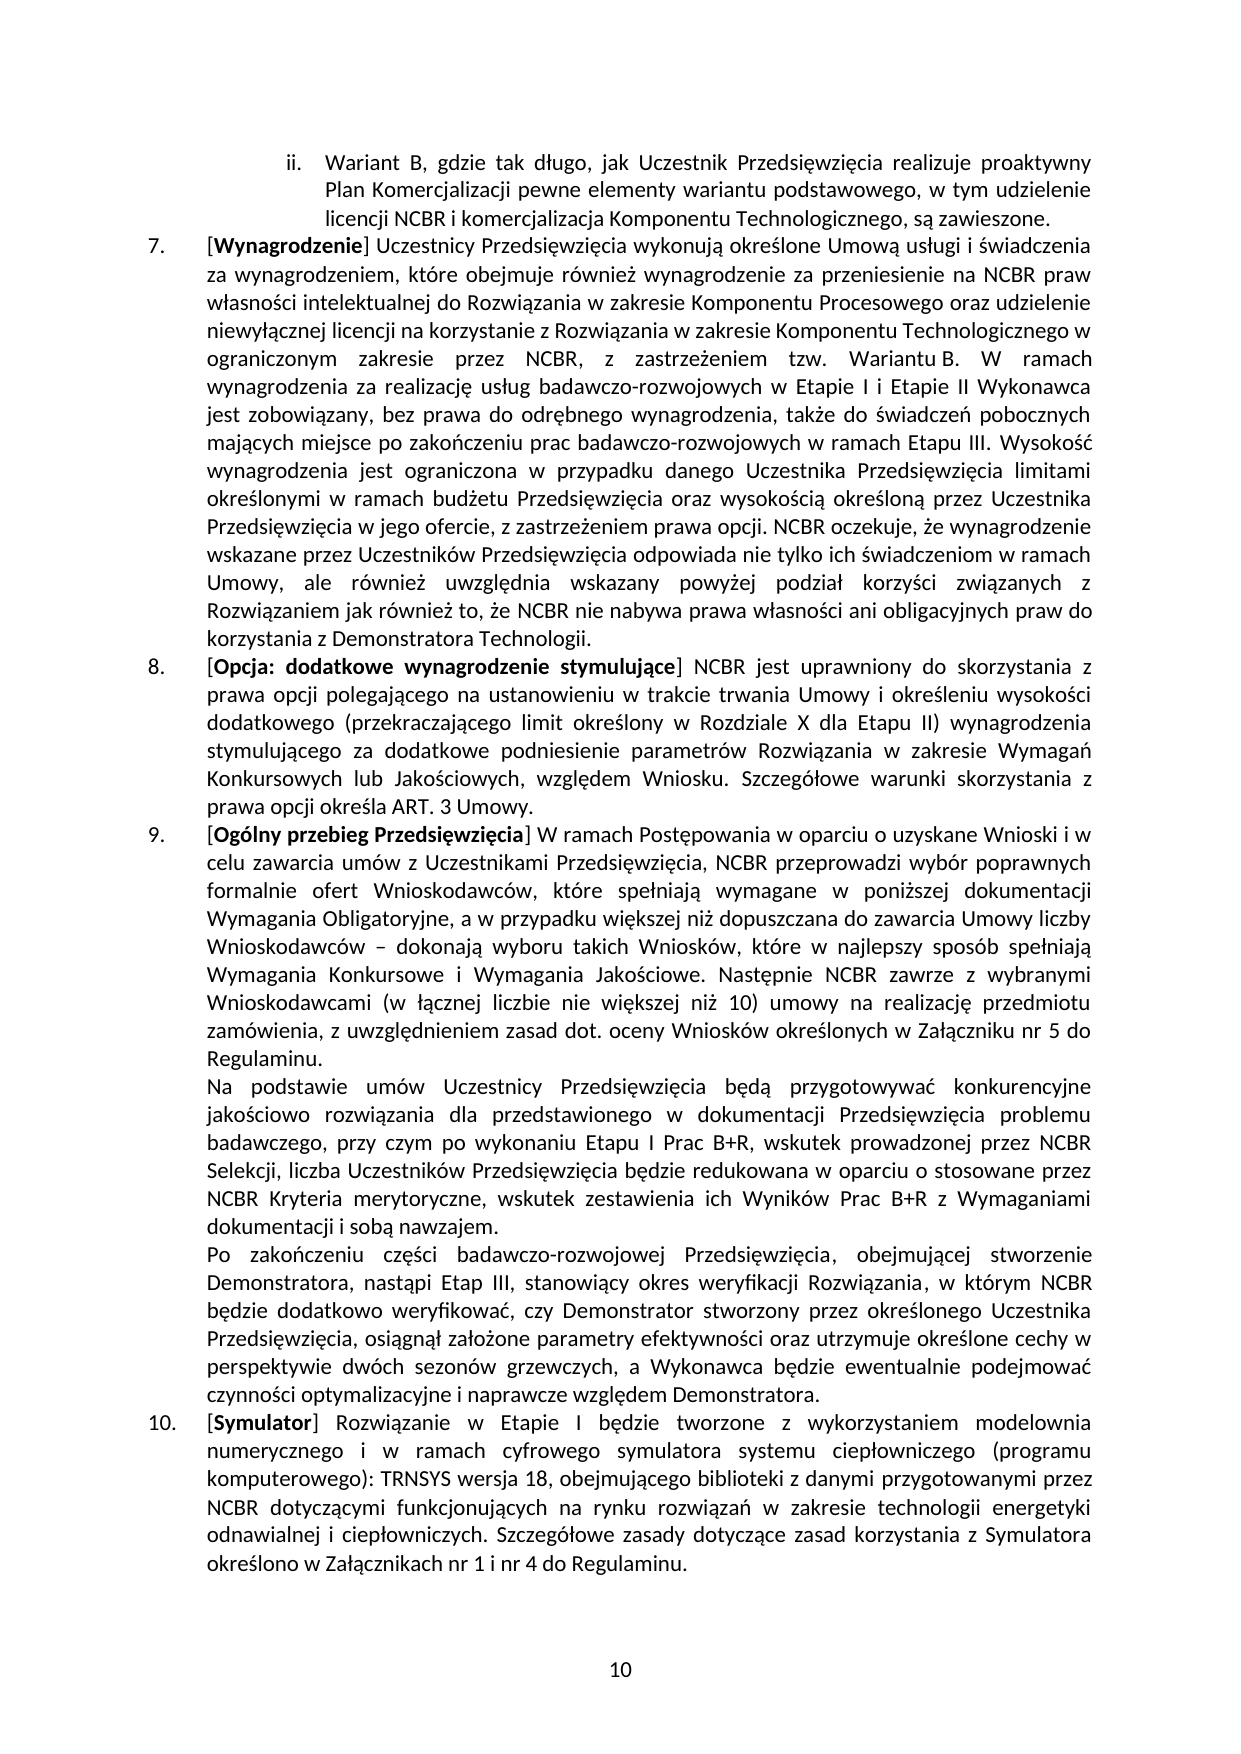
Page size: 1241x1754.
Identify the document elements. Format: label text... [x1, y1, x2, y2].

list Po zakończeniu części badawczo-rozwojowej Przedsięwzięcia, obejmującej stworzenie Demonstratora, nastąpi Etap III, stanowiący okres weryfikacji Rozwiązania, w którym NCBR będzie dodatkowo weryfikować, czy Demonstrator stworzony przez określonego Uczestnika Przedsięwzięcia, osiągnął założone parametry efektywności oraz utrzymuje określone cechy w perspektywie dwóch sezonów grzewczych, a Wykonawca będzie ewentualnie podejmować czynności optymalizacyjne i naprawcze względem Demonstratora. [207, 1240, 1093, 1408]
list [Ogólny przebieg Przedsięwzięcia] W ramach Postępowania w oparciu o uzyskane Wnioski i w celu zawarcia umów z Uczestnikami Przedsięwzięcia, NCBR przeprowadzi wybór poprawnych formalnie ofert Wnioskodawców, które spełniają wymagane w poniższej dokumentacji Wymagania Obligatoryjne, a w przypadku większej niż dopuszczana do zawarcia Umowy liczby Wnioskodawców – dokonają wyboru takich Wniosków, które w najlepszy sposób spełniają Wymagania Konkursowe i Wymagania Jakościowe. Następnie NCBR zawrze z wybranymi Wnioskodawcami (w łącznej liczbie nie większej niż 10) umowy na realizację przedmiotu zamówienia, z uwzględnieniem zasad dot. oceny Wniosków określonych w Załączniku nr 5 do Regulaminu. [148, 820, 1093, 1072]
list Na podstawie umów Uczestnicy Przedsięwzięcia będą przygotowywać konkurencyjne jakościowo rozwiązania dla przedstawionego w dokumentacji Przedsięwzięcia problemu badawczego, przy czym po wykonaniu Etapu I Prac B+R, wskutek prowadzonej przez NCBR Selekcji, liczba Uczestników Przedsięwzięcia będzie redukowana w oparciu o stosowane przez NCBR Kryteria merytoryczne, wskutek zestawienia ich Wyników Prac B+R z Wymaganiami dokumentacji i sobą nawzajem. [207, 1072, 1093, 1240]
list [Opcja: dodatkowe wynagrodzenie stymulujące] NCBR jest uprawniony do skorzystania z prawa opcji polegającego na ustanowieniu w trakcie trwania Umowy i określeniu wysokości dodatkowego (przekraczającego limit określony w Rozdziale X dla Etapu II) wynagrodzenia stymulującego za dodatkowe podniesienie parametrów Rozwiązania w zakresie Wymagań Konkursowych lub Jakościowych, względem Wniosku. Szczegółowe warunki skorzystania z prawa opcji określa ART. 3 Umowy. [148, 652, 1093, 820]
list [Wynagrodzenie] Uczestnicy Przedsięwzięcia wykonują określone Umową usługi i świadczenia za wynagrodzeniem, które obejmuje również wynagrodzenie za przeniesienie na NCBR praw własności intelektualnej do Rozwiązania w zakresie Komponentu Procesowego oraz udzielenie niewyłącznej licencji na korzystanie z Rozwiązania w zakresie Komponentu Technologicznego w ograniczonym zakresie przez NCBR, z zastrzeżeniem tzw. Wariantu B. W ramach wynagrodzenia za realizację usług badawczo-rozwojowych w Etapie I i Etapie II Wykonawca jest zobowiązany, bez prawa do odrębnego wynagrodzenia, także do świadczeń pobocznych mających miejsce po zakończeniu prac badawczo-rozwojowych w ramach Etapu III. Wysokość wynagrodzenia jest ograniczona w przypadku danego Uczestnika Przedsięwzięcia limitami określonymi w ramach budżetu Przedsięwzięcia oraz wysokością określoną przez Uczestnika Przedsięwzięcia w jego ofercie, z zastrzeżeniem prawa opcji. NCBR oczekuje, że wynagrodzenie wskazane przez Uczestników Przedsięwzięcia odpowiada nie tylko ich świadczeniom w ramach Umowy, ale również uwzględnia wskazany powyżej podział korzyści związanych z Rozwiązaniem jak również to, że NCBR nie nabywa prawa własności ani obligacyjnych praw do korzystania z Demonstratora Technologii. [148, 232, 1093, 652]
list Wariant B, gdzie tak długo, jak Uczestnik Przedsięwzięcia realizuje proaktywny Plan Komercjalizacji pewne elementy wariantu podstawowego, w tym udzielenie licencji NCBR i komercjalizacja Komponentu Technologicznego, są zawieszone. [302, 148, 1093, 232]
list [Symulator] Rozwiązanie w Etapie I będzie tworzone z wykorzystaniem modelownia numerycznego i w ramach cyfrowego symulatora systemu ciepłowniczego (programu komputerowego): TRNSYS wersja 18, obejmującego biblioteki z danymi przygotowanymi przez NCBR dotyczącymi funkcjonujących na rynku rozwiązań w zakresie technologii energetyki odnawialnej i ciepłowniczych. Szczegółowe zasady dotyczące zasad korzystania z Symulatora określono w Załącznikach nr 1 i nr 4 do Regulaminu. [148, 1408, 1093, 1577]
